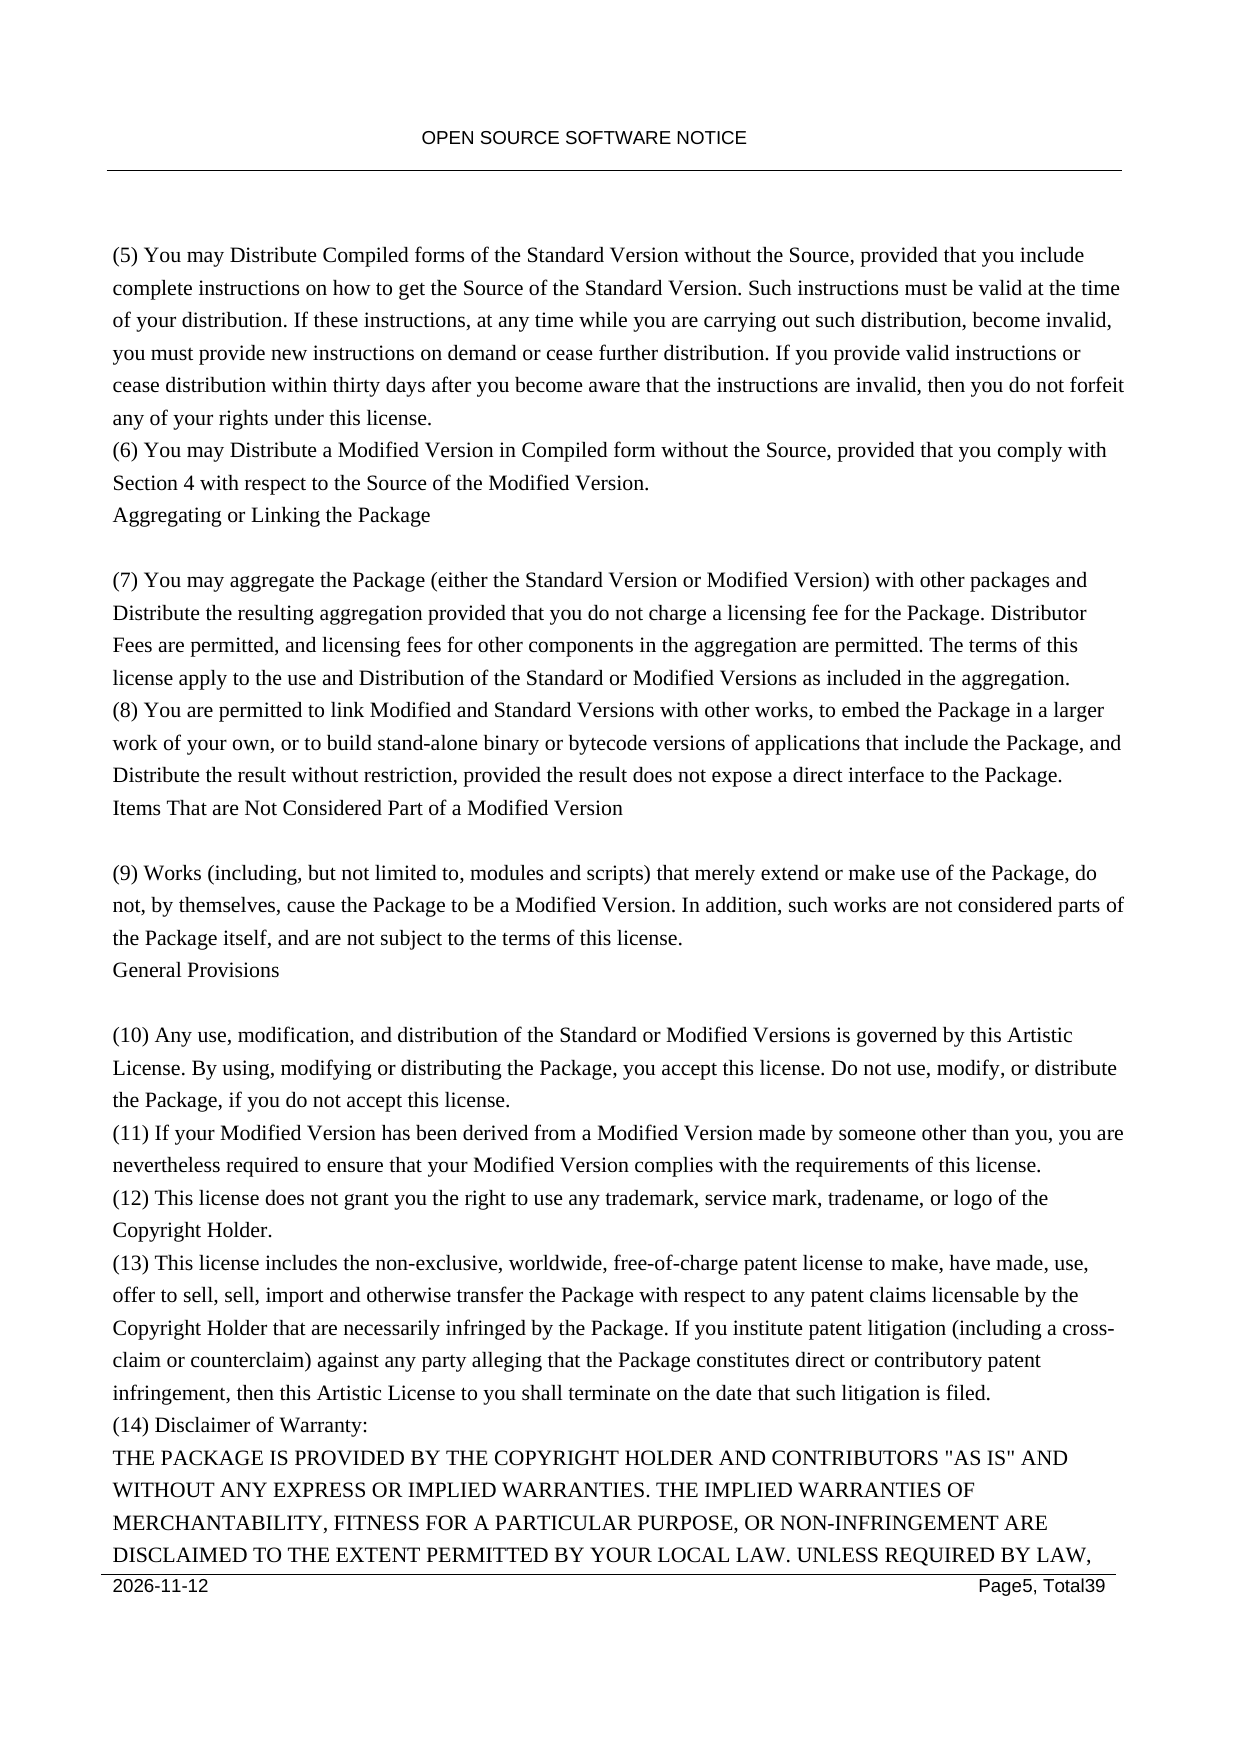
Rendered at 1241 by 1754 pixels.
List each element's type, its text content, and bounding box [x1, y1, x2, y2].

text (14) Disclaimer of Warranty: [112, 1409, 1128, 1441]
text Items That are Not Considered Part of a Modified Version [112, 791, 1128, 824]
text General Provisions [112, 954, 1128, 986]
text (9) Works (including, but not limited to, modules and scripts) that merely extend or make use of the Package, do not, by themselves, cause the Package to be a Modified Version. In addition, such works are not considered parts of the Package itself, and are not subject to the terms of this license. [112, 856, 1128, 954]
text (8) You are permitted to link Modified and Standard Versions with other works, to embed the Package in a larger work of your own, or to build stand-alone binary or bytecode versions of applications that include the Package, and Distribute the result without restriction, provided the result does not expose a direct interface to the Package. [112, 694, 1128, 791]
text (7) You may aggregate the Package (either the Standard Version or Modified Version) with other packages and Distribute the resulting aggregation provided that you do not charge a licensing fee for the Package. Distributor Fees are permitted, and licensing fees for other components in the aggregation are permitted. The terms of this license apply to the use and Distribution of the Standard or Modified Versions as included in the aggregation. [112, 564, 1128, 694]
text (6) You may Distribute a Modified Version in Compiled form without the Source, provided that you comply with Section 4 with respect to the Source of the Modified Version. [112, 434, 1128, 499]
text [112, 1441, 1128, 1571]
text (5) You may Distribute Compiled forms of the Standard Version without the Source, provided that you include complete instructions on how to get the Source of the Standard Version. Such instructions must be valid at the time of your distribution. If these instructions, at any time while you are carrying out such distribution, become invalid, you must provide new instructions on demand or cease further distribution. If you provide valid instructions or cease distribution within thirty days after you become aware that the instructions are invalid, then you do not forfeit any of your rights under this license. [112, 239, 1128, 434]
text (10) Any use, modification, and distribution of the Standard or Modified Versions is governed by this Artistic License. By using, modifying or distributing the Package, you accept this license. Do not use, modify, or distribute the Package, if you do not accept this license. [112, 1019, 1128, 1116]
text (12) This license does not grant you the right to use any trademark, service mark, tradename, or logo of the Copyright Holder. [112, 1181, 1128, 1246]
text Aggregating or Linking the Package [112, 499, 1128, 531]
text (11) If your Modified Version has been derived from a Modified Version made by someone other than you, you are nevertheless required to ensure that your Modified Version complies with the requirements of this license. [112, 1116, 1128, 1181]
text (13) This license includes the non-exclusive, worldwide, free-of-charge patent license to make, have made, use, offer to sell, sell, import and otherwise transfer the Package with respect to any patent claims licensable by the Copyright Holder that are necessarily infringed by the Package. If you institute patent litigation (including a cross-claim or counterclaim) against any party alleging that the Package constitutes direct or contributory patent infringement, then this Artistic License to you shall terminate on the date that such litigation is filed. [112, 1246, 1128, 1409]
